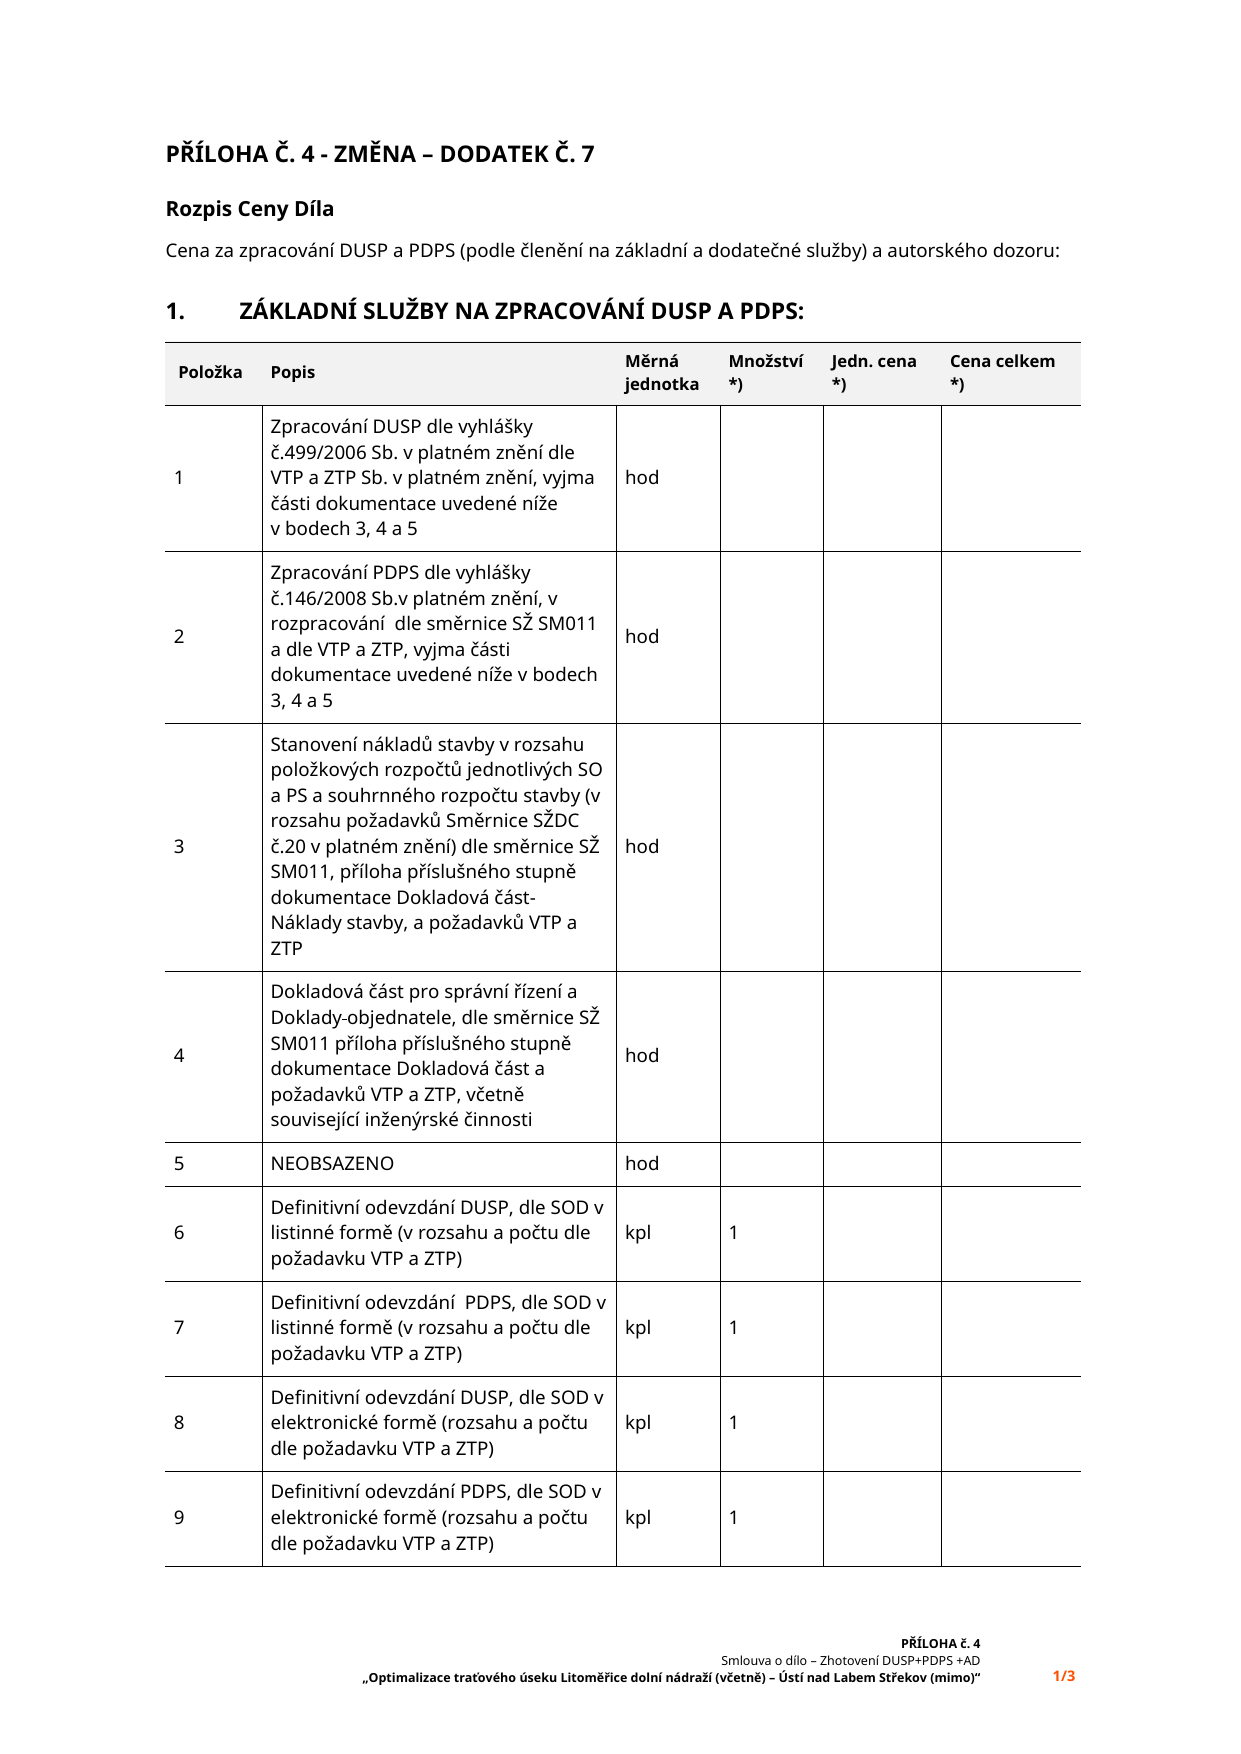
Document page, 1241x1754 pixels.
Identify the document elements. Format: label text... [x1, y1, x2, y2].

table_cell Definitivní odevzdání PDPS, dle SOD v elektronické formě (rozsahu a počtu dle požadavku VTP a ZTP) [263, 1472, 616, 1566]
table_cell [942, 1472, 1081, 1566]
table_header Položka [165, 343, 262, 405]
table_cell [824, 724, 941, 971]
table_cell 1 [165, 406, 262, 551]
table_cell Zpracování DUSP dle vyhlášky č.499/2006 Sb. v platném znění dle VTP a ZTP Sb. v platném znění, vyjma části dokumentace uvedené níže v bodech 3, 4 a 5 [263, 406, 616, 551]
table_cell 1 [721, 1187, 823, 1281]
table_cell [721, 1143, 823, 1186]
table_cell [824, 1472, 941, 1566]
table_cell [942, 1143, 1081, 1186]
table_cell Dokladová část pro správní řízení a Doklady objednatele, dle směrnice SŽ SM011 příloha příslušného stupně dokumentace Dokladová část a požadavků VTP a ZTP, včetně související inženýrské činnosti [263, 972, 616, 1142]
table_cell Definitivní odevzdání DUSP, dle SOD v listinné formě (v rozsahu a počtu dle požadavku VTP a ZTP) [263, 1187, 616, 1281]
table_cell [942, 972, 1081, 1142]
table_cell Stanovení nákladů stavby v rozsahu položkových rozpočtů jednotlivých SO a PS a souhrnného rozpočtu stavby (v rozsahu požadavků Směrnice SŽDC č.20 v platném znění) dle směrnice SŽ SM011, příloha příslušného stupně dokumentace Dokladová část- Náklady stavby, a požadavků VTP a ZTP [263, 724, 616, 971]
table_cell [721, 552, 823, 723]
text Příloha č. 4 - ZMĚNA – DODATEK Č. 7 [165, 138, 1075, 170]
table_cell NEOBSAZENO [263, 1143, 616, 1186]
table_header Měrná jednotka [617, 343, 720, 405]
table_cell [942, 1377, 1081, 1471]
table_cell [721, 724, 823, 971]
table_cell 2 [165, 552, 262, 723]
table_cell 3 [165, 724, 262, 971]
table_header Cena celkem *) [941, 343, 1081, 405]
table_cell [824, 1377, 941, 1471]
table_cell [824, 1187, 941, 1281]
table_cell kpl [617, 1187, 720, 1281]
table_cell Zpracování PDPS dle vyhlášky č.146/2008 Sb.v platném znění, v rozpracování dle směrnice SŽ SM011 a dle VTP a ZTP, vyjma části dokumentace uvedené níže v bodech 3, 4 a 5 [263, 552, 616, 723]
table_cell 5 [165, 1143, 262, 1186]
table_cell 1 [721, 1282, 823, 1376]
table_cell [824, 1282, 941, 1376]
table_cell hod [617, 552, 720, 723]
table_header Jedn. cena *) [823, 343, 941, 405]
text Rozpis Ceny Díla [165, 194, 1075, 222]
table_cell [824, 1143, 941, 1186]
table_cell 6 [165, 1187, 262, 1281]
table_cell [942, 406, 1081, 551]
table_cell kpl [617, 1472, 720, 1566]
table_cell hod [617, 406, 720, 551]
table_cell 9 [165, 1472, 262, 1566]
table_cell [824, 406, 941, 551]
table_cell Definitivní odevzdání PDPS, dle SOD v listinné formě (v rozsahu a počtu dle požadavku VTP a ZTP) [263, 1282, 616, 1376]
table_cell hod [617, 972, 720, 1142]
table_cell [824, 972, 941, 1142]
table_cell [942, 724, 1081, 971]
table_cell [942, 1282, 1081, 1376]
table_cell [942, 552, 1081, 723]
text Cena za zpracování DUSP a PDPS (podle členění na základní a dodatečné služby) a autorského dozoru: [165, 237, 1075, 263]
table_cell Definitivní odevzdání DUSP, dle SOD v elektronické formě (rozsahu a počtu dle požadavku VTP a ZTP) [263, 1377, 616, 1471]
table_cell [824, 552, 941, 723]
table_cell 7 [165, 1282, 262, 1376]
table_cell 1 [721, 1377, 823, 1471]
table_cell 1 [721, 1472, 823, 1566]
table_cell [721, 972, 823, 1142]
table_cell kpl [617, 1377, 720, 1471]
table_header Popis [262, 343, 617, 405]
table_cell [721, 406, 823, 551]
table_cell kpl [617, 1282, 720, 1376]
table_header Množství *) [720, 343, 823, 405]
table_cell 8 [165, 1377, 262, 1471]
text 1. Základní služby na zpracování DUSP a PDPS: [165, 294, 1075, 326]
table_cell 4 [165, 972, 262, 1142]
table_cell hod [617, 1143, 720, 1186]
table_cell [942, 1187, 1081, 1281]
table_cell hod [617, 724, 720, 971]
